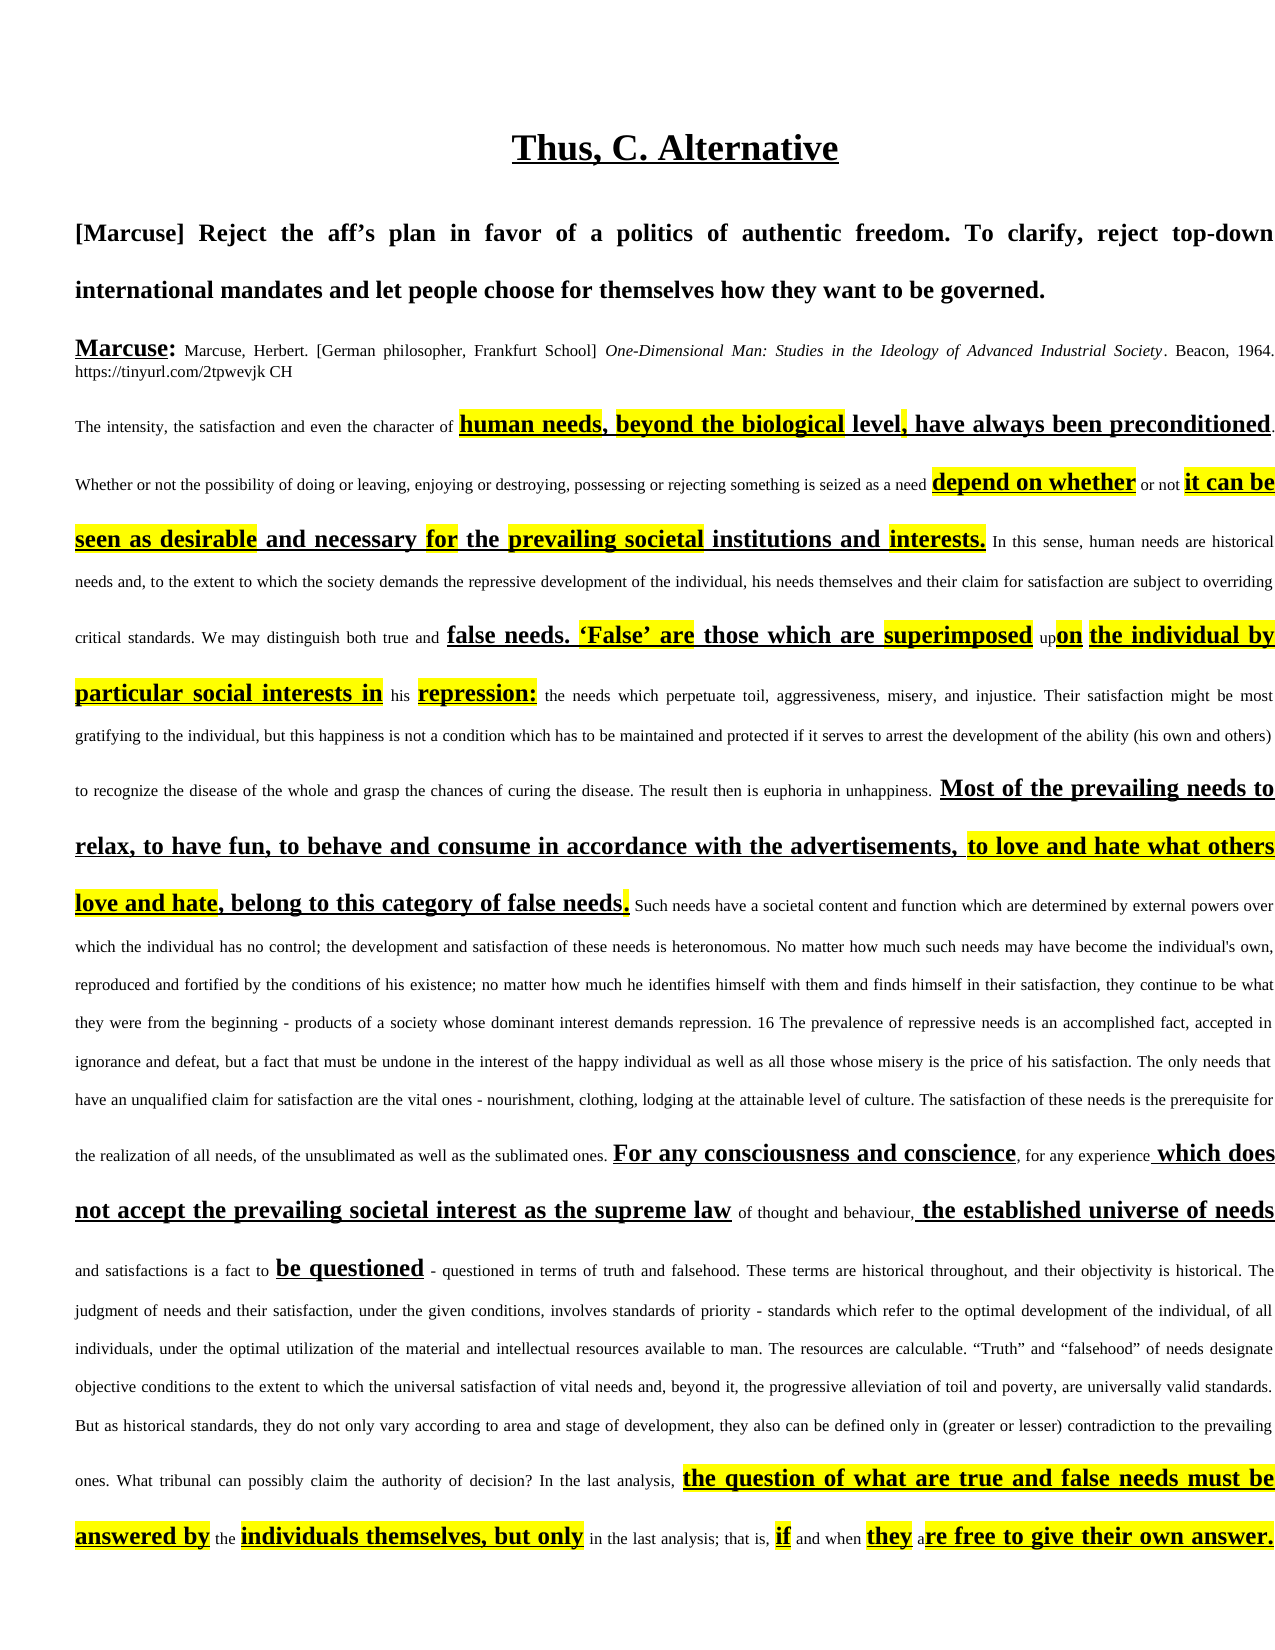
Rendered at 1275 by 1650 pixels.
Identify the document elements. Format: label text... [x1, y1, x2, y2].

text Marcuse: Marcuse, Herbert. [German philosopher, Frankfurt School] One-Dimensional Man: Studies in the Ideology of Advanced Industrial Society. Beacon, 1964. https://tinyurl.com/2tpwevjk CH [75, 333, 1275, 381]
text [75, 409, 1275, 1550]
subtitle Thus, C. Alternative [75, 125, 1275, 168]
subtitle [Marcuse] Reject the aff’s plan in favor of a politics of authentic freedom. To clarify, reject top-down international mandates and let people choose for themselves how they want to be governed. [75, 218, 1275, 304]
